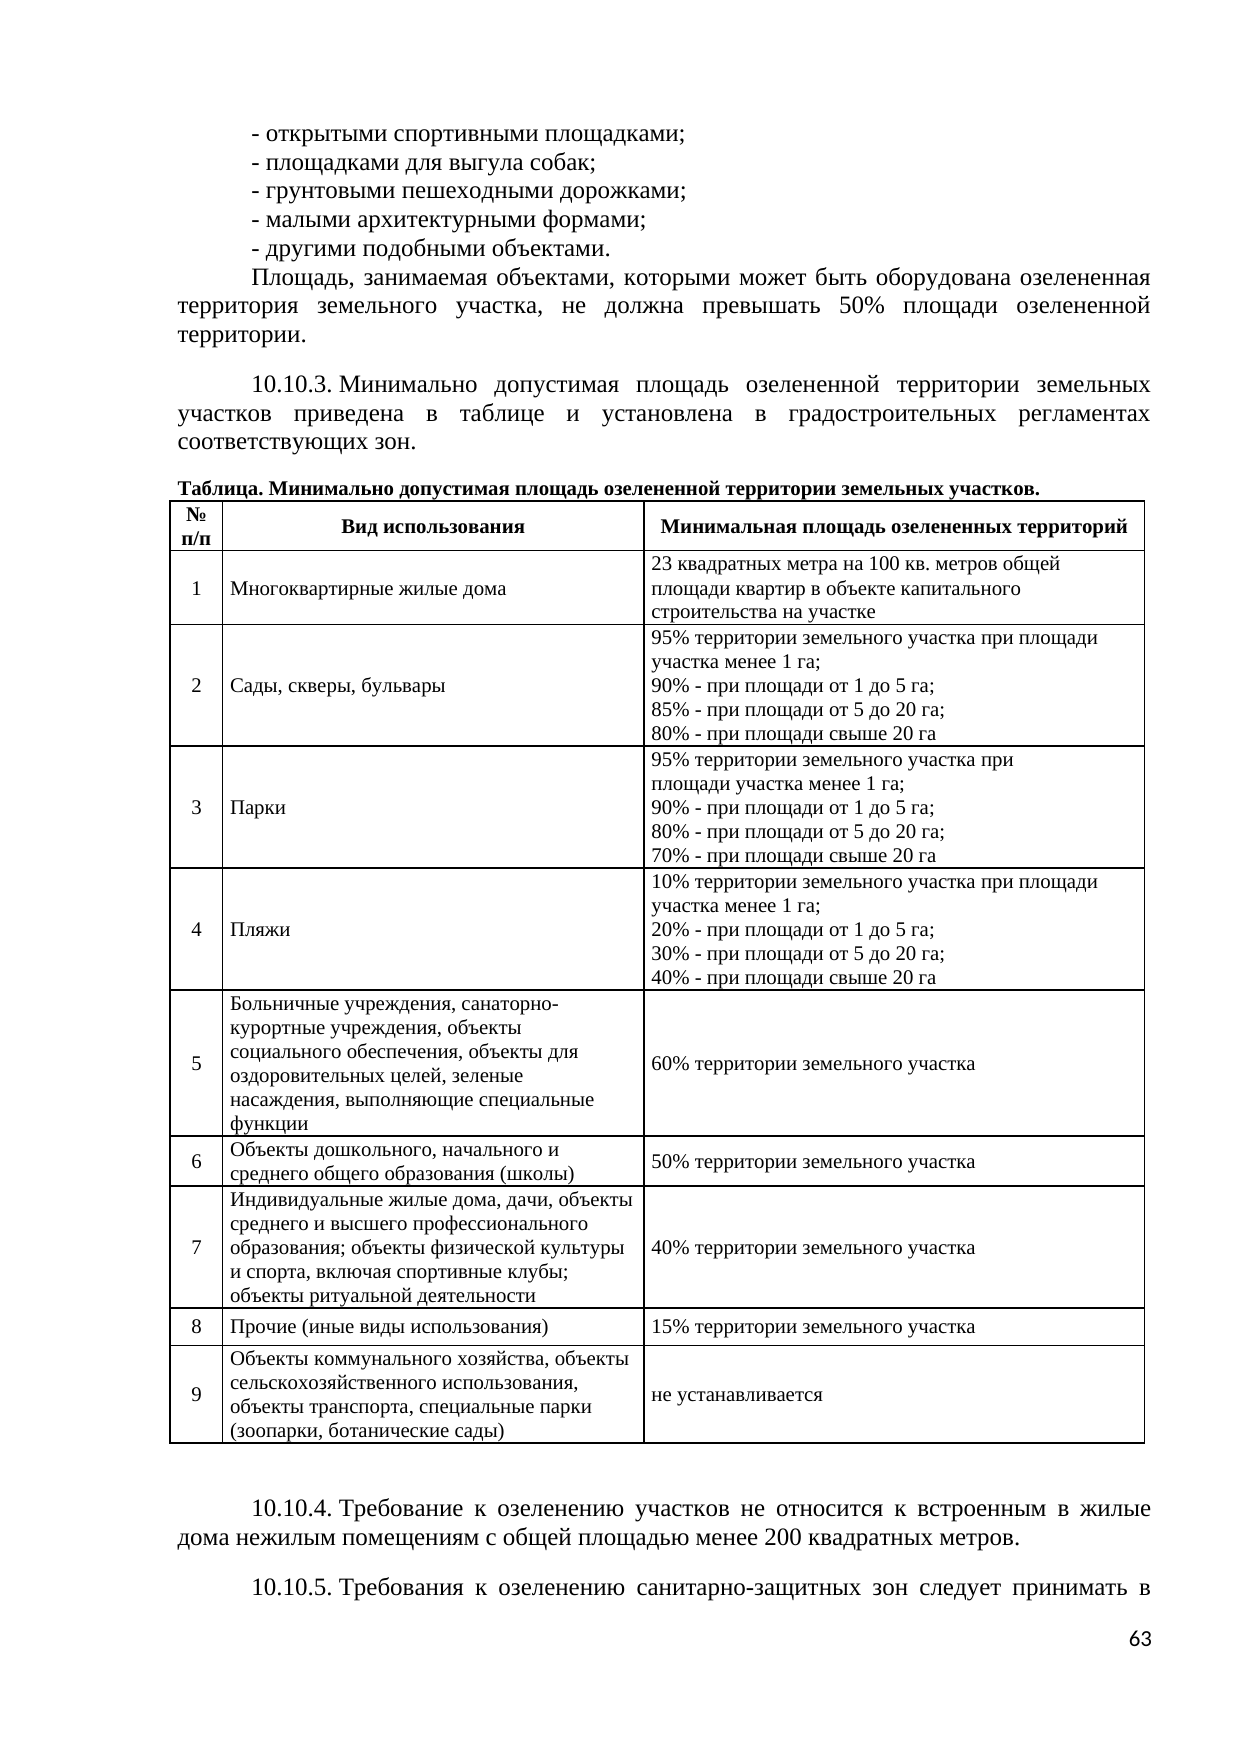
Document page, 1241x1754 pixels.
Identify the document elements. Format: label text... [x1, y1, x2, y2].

table_cell Прочие (иные виды использования) [223, 1309, 643, 1344]
list - открытыми спортивными площадками; [251, 118, 1152, 147]
text 10.10.3. Минимально допустимая площадь озелененной территории земельных участков приведена в таблице и установлена в градостроительных регламентах соответствующих зон. [177, 369, 1152, 455]
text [177, 1572, 1152, 1601]
table_cell 23 квадратных метра на 100 кв. метров общей площади квартир в объекте капитального строительства на участке [645, 551, 1144, 623]
table_cell 8 [171, 1309, 222, 1344]
table_cell 95% территории земельного участка при площади участка менее 1 га; 90% - при площади от 1 до 5 га; 85% - при площади от 5 до 20 га; 80% - при площади свыше 20 га [645, 625, 1144, 745]
table_cell 7 [171, 1187, 222, 1307]
table_cell 4 [171, 869, 222, 989]
table_header № п/п [171, 502, 222, 550]
table_cell 5 [171, 991, 222, 1135]
table_cell Индивидуальные жилые дома, дачи, объекты среднего и высшего профессионального образования; объекты физической культуры и спорта, включая спортивные клубы; объекты ритуальной деятельности [223, 1187, 643, 1307]
table_cell Больничные учреждения, санаторно-курортные учреждения, объекты социального обеспечения, объекты для оздоровительных целей, зеленые насаждения, выполняющие специальные функции [223, 991, 643, 1135]
table_cell не устанавливается [645, 1346, 1144, 1442]
table_cell 15% территории земельного участка [645, 1309, 1144, 1344]
table_cell Пляжи [223, 869, 643, 989]
table_cell Объекты дошкольного, начального и среднего общего образования (школы) [223, 1137, 643, 1185]
text Площадь, занимаемая объектами, которыми может быть оборудована озелененная территория земельного участка, не должна превышать 50% площади озелененной территории. [177, 262, 1152, 348]
table_cell 9 [171, 1346, 222, 1442]
table_header Минимальная площадь озелененных территорий [645, 502, 1144, 550]
table_header Вид использования [223, 502, 643, 550]
table_cell Сады, скверы, бульвары [223, 625, 643, 745]
table_cell 40% территории земельного участка [645, 1187, 1144, 1307]
text Таблица. Минимально допустимая площадь озелененной территории земельных участков. [177, 476, 1124, 500]
list - другими подобными объектами. [251, 233, 1152, 262]
list - площадками для выгула собак; [251, 147, 1152, 176]
table_cell 60% территории земельного участка [645, 991, 1144, 1135]
table_cell 1 [171, 551, 222, 623]
table_cell 50% территории земельного участка [645, 1137, 1144, 1185]
table_cell 6 [171, 1137, 222, 1185]
table_cell 10% территории земельного участка при площади участка менее 1 га; 20% - при площади от 1 до 5 га; 30% - при площади от 5 до 20 га; 40% - при площади свыше 20 га [645, 869, 1144, 989]
list - малыми архитектурными формами; [251, 204, 1152, 233]
text 10.10.4. Требование к озеленению участков не относится к встроенным в жилые дома нежилым помещениям с общей площадью менее 200 квадратных метров. [177, 1493, 1152, 1551]
table_cell Объекты коммунального хозяйства, объекты сельскохозяйственного использования, объекты транспорта, специальные парки (зоопарки, ботанические сады) [223, 1346, 643, 1442]
table_cell Многоквартирные жилые дома [223, 551, 643, 623]
table_cell Парки [223, 747, 643, 867]
table_cell 2 [171, 625, 222, 745]
table_cell 3 [171, 747, 222, 867]
table_cell 95% территории земельного участка при площади участка менее 1 га; 90% - при площади от 1 до 5 га; 80% - при площади от 5 до 20 га; 70% - при площади свыше 20 га [645, 747, 1144, 867]
list - грунтовыми пешеходными дорожками; [251, 176, 1152, 204]
